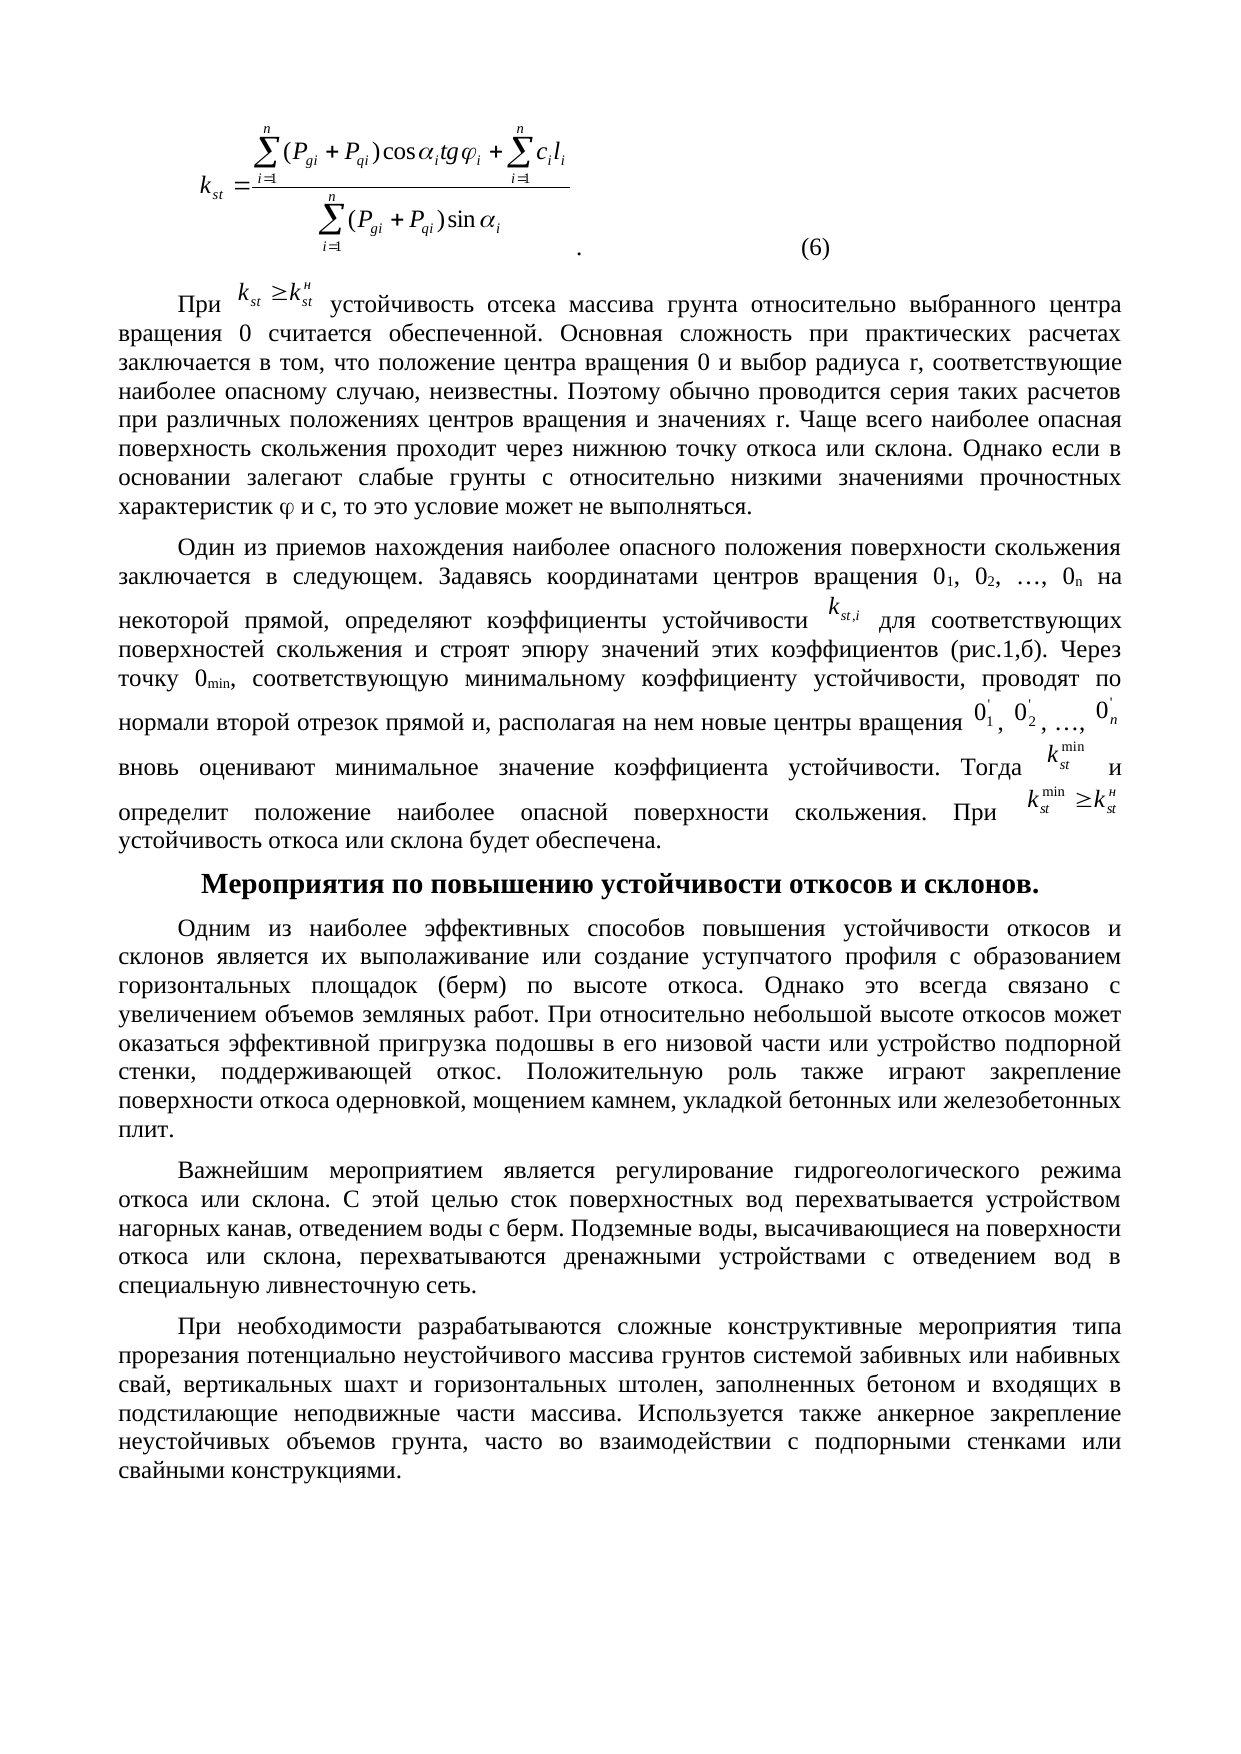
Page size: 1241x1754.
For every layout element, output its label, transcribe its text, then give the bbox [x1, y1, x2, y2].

text Одним из наиболее эффективных способов повышения устойчивости откосов и склонов является их выполаживание или создание уступчатого профиля с образованием горизонтальных площадок (берм) по высоте откоса. Однако это всегда связано с увеличением объемов земляных работ. При относительно небольшой высоте откосов может оказаться эффективной пригрузка подошвы в его низовой части или устройство подпорной стенки, поддерживающей откос. Положительную роль также играют закрепление поверхности откоса одерновкой, мощением камнем, укладкой бетонных или железобетонных плит. [118, 913, 1122, 1143]
text Важнейшим мероприятием является регулирование гидрогеологического режима откоса или склона. С этой целью сток поверхностных вод перехватывается устройством нагорных канав, отведением воды с берм. Подземные воды, высачивающиеся на поверхности откоса или склона, перехватываются дренажными устройствами с отведением вод в специальную ливнесточную сеть. [118, 1155, 1122, 1299]
text При необходимости разрабатываются сложные конструктивные мероприятия типа прорезания потенциально неустойчивого массива грунтов системой забивных или набивных свай, вертикальных шахт и горизонтальных штолен, заполненных бетоном и входящих в подстилающие неподвижные части массива. Используется также анкерное закрепление неустойчивых объемов грунта, часто во взаимодействии с подпорными стенками или свайными конструкциями. [118, 1311, 1122, 1484]
text Мероприятия по повышению устойчивости откосов и склонов. [118, 867, 1122, 900]
text . (6) [118, 118, 1122, 261]
text Один из приемов нахождения наиболее опасного положения поверхности скольжения заключается в следующем. Задавясь координатами центров вращения 01, 02, …, 0n на некоторой прямой, определяют коэффициенты устойчивости для соответствующих поверхностей скольжения и строят эпюру значений этих коэффициентов (рис.1,б). Через точку 0min, соответствующую минимальному коэффициенту устойчивости, проводят по нормали второй отрезок прямой и, располагая на нем новые центры вращения , , …, вновь оценивают минимальное значение коэффициента устойчивости. Тогда и определит положение наиболее опасной поверхности скольжения. При устойчивость откоса или склона будет обеспечена. [118, 532, 1122, 854]
text При устойчивость отсека массива грунта относительно выбранного центра вращения 0 считается обеспеченной. Основная сложность при практических расчетах заключается в том, что положение центра вращения 0 и выбор радиуса r, соответствующие наиболее опасному случаю, неизвестны. Поэтому обычно проводится серия таких расчетов при различных положениях центров вращения и значениях r. Чаще всего наиболее опасная поверхность скольжения проходит через нижнюю точку откоса или склона. Однако если в основании залегают слабые грунты с относительно низкими значениями прочностных характеристик и с, то это условие может не выполняться. [118, 274, 1122, 519]
